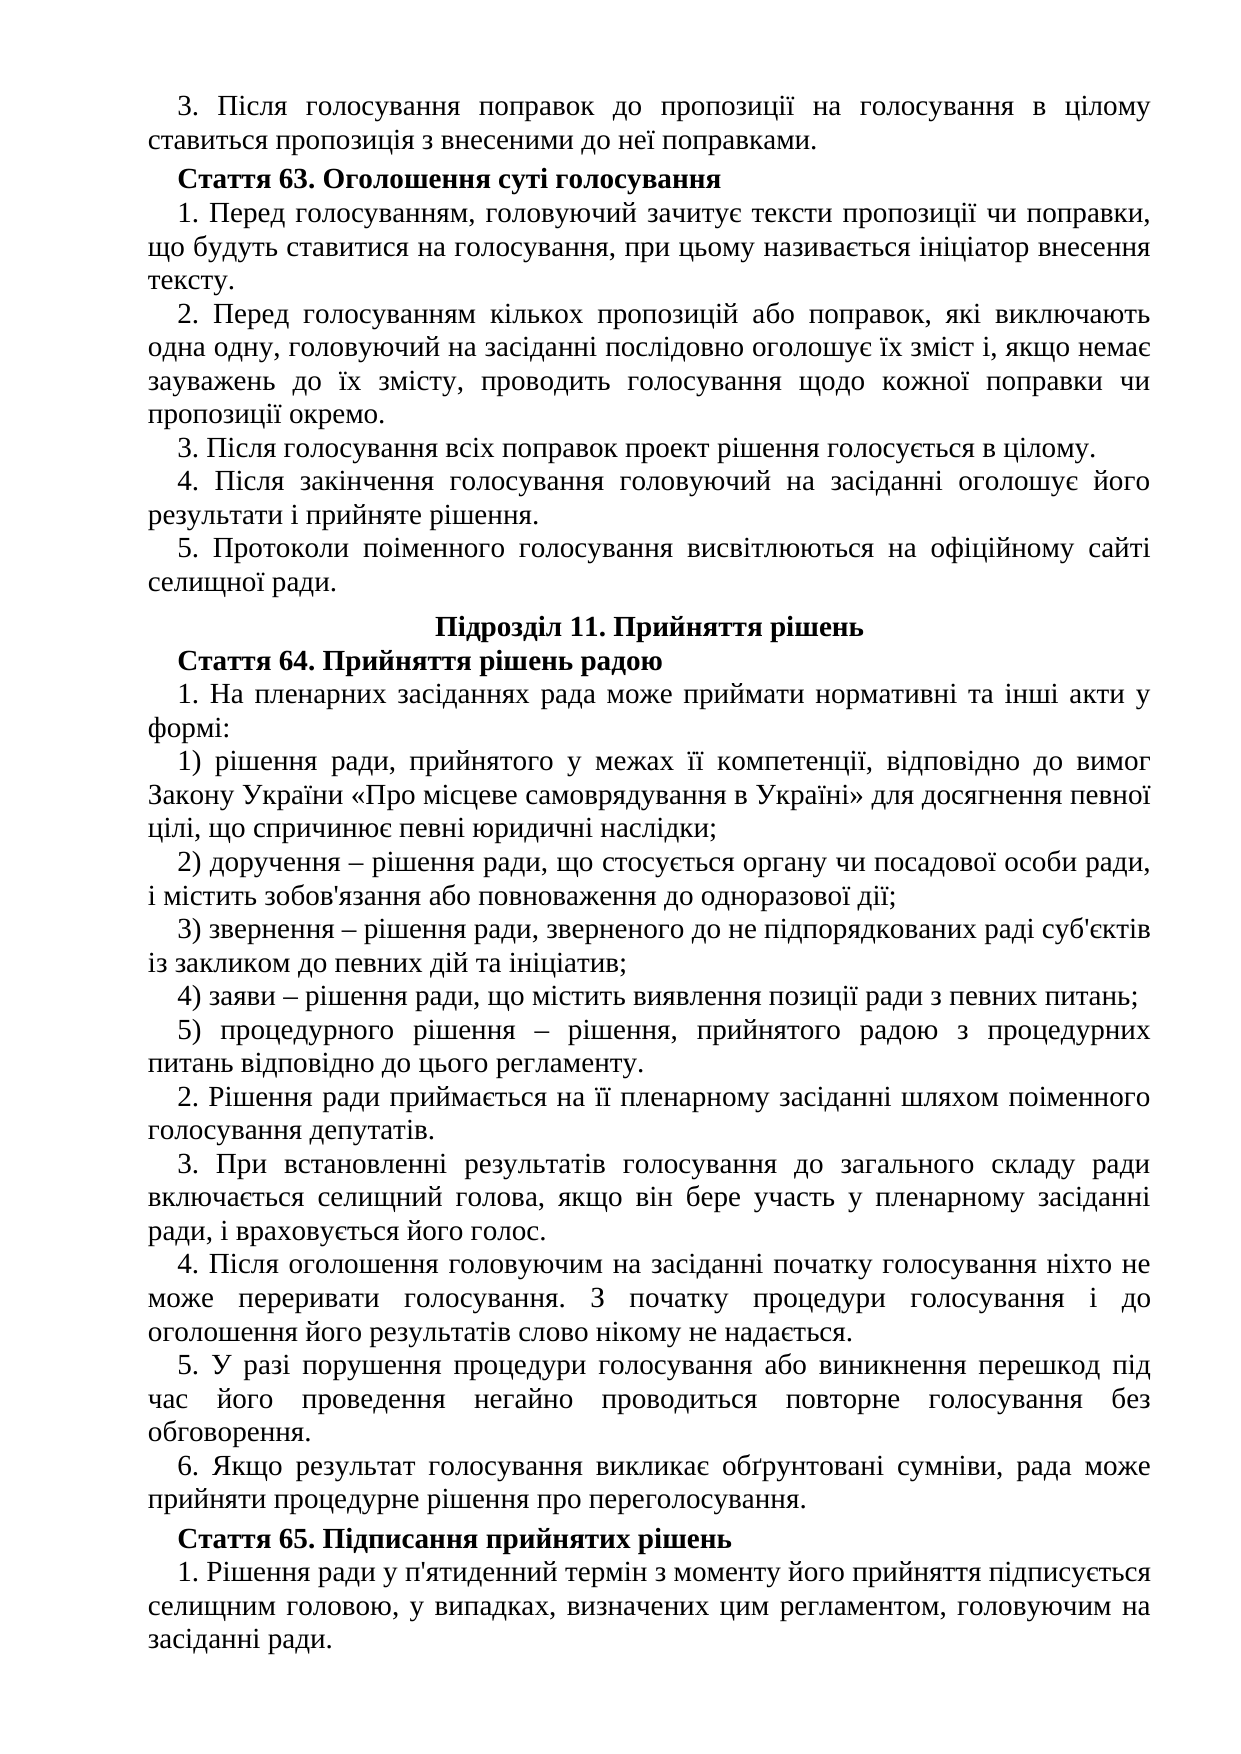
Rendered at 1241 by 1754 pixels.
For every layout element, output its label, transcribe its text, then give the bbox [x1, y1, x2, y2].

text 1. Перед голосуванням, головуючий зачитує тексти пропозиції чи поправки, що будуть ставитися на голосування, при цьому називається ініціатор внесення тексту. [148, 195, 1152, 296]
text 6. Якщо результат голосування викликає обґрунтовані сумніви, рада може прийняти процедурне рішення про переголосування. [148, 1448, 1152, 1515]
text Стаття 64. Прийняття рішень радою [148, 643, 1152, 676]
text 5. Протоколи поіменного голосування висвітлюються на офіційному сайті селищної ради. [148, 531, 1152, 598]
text Підрозділ 11. Прийняття рішень [148, 609, 1152, 643]
text 1. Рішення ради у п'ятиденний термін з моменту його прийняття підписується селищним головою, у випадках, визначених цим регламентом, головуючим на засіданні ради. [148, 1554, 1152, 1655]
text 3. Після голосування всіх поправок проект рішення голосується в цілому. [148, 430, 1152, 463]
text 2. Рішення ради приймається на її пленарному засіданні шляхом поіменного голосування депутатів. [148, 1079, 1152, 1146]
text 5) процедурного рішення – рішення, прийнятого радою з процедурних питань відповідно до цього регламенту. [148, 1012, 1152, 1079]
text 1) рішення ради, прийнятого у межах її компетенції, відповідно до вимог Закону України «Про місцеве самоврядування в Україні» для досягнення певної цілі, що спричинює певні юридичні наслідки; [148, 743, 1152, 844]
text 3) звернення – рішення ради, зверненого до не підпорядкованих раді суб'єктів із закликом до певних дій та ініціатив; [148, 911, 1152, 978]
text 4) заяви – рішення ради, що містить виявлення позиції ради з певних питань; [148, 978, 1152, 1012]
text 3. Після голосування поправок до пропозиції на голосування в цілому ставиться пропозиція з внесеними до неї поправками. [148, 88, 1152, 156]
text Стаття 65. Підписання прийнятих рішень [177, 1521, 1152, 1554]
text Стаття 63. Оголошення суті голосування [177, 162, 1152, 195]
text 3. При встановленні результатів голосування до загального складу ради включається селищний голова, якщо він бере участь у пленарному засіданні ради, і враховується його голос. [148, 1146, 1152, 1247]
text 1. На пленарних засіданнях рада може приймати нормативні та інші акти у формі: [148, 676, 1152, 743]
text 5. У разі порушення процедури голосування або виникнення перешкод під час його проведення негайно проводиться повторне голосування без обговорення. [148, 1347, 1152, 1448]
text 4. Після оголошення головуючим на засіданні початку голосування ніхто не може переривати голосування. З початку процедури голосування і до оголошення його результатів слово нікому не надається. [148, 1247, 1152, 1347]
text 2. Перед голосуванням кількох пропозицій або поправок, які виключають одна одну, головуючий на засіданні послідовно оголошує їх зміст і, якщо немає зауважень до їх змісту, проводить голосування щодо кожної поправки чи пропозиції окремо. [148, 296, 1152, 430]
text 2) доручення – рішення ради, що стосується органу чи посадової особи ради, і містить зобов'язання або повноваження до одноразової дії; [148, 844, 1152, 911]
text 4. Після закінчення голосування головуючий на засіданні оголошує його результати і прийняте рішення. [148, 463, 1152, 531]
